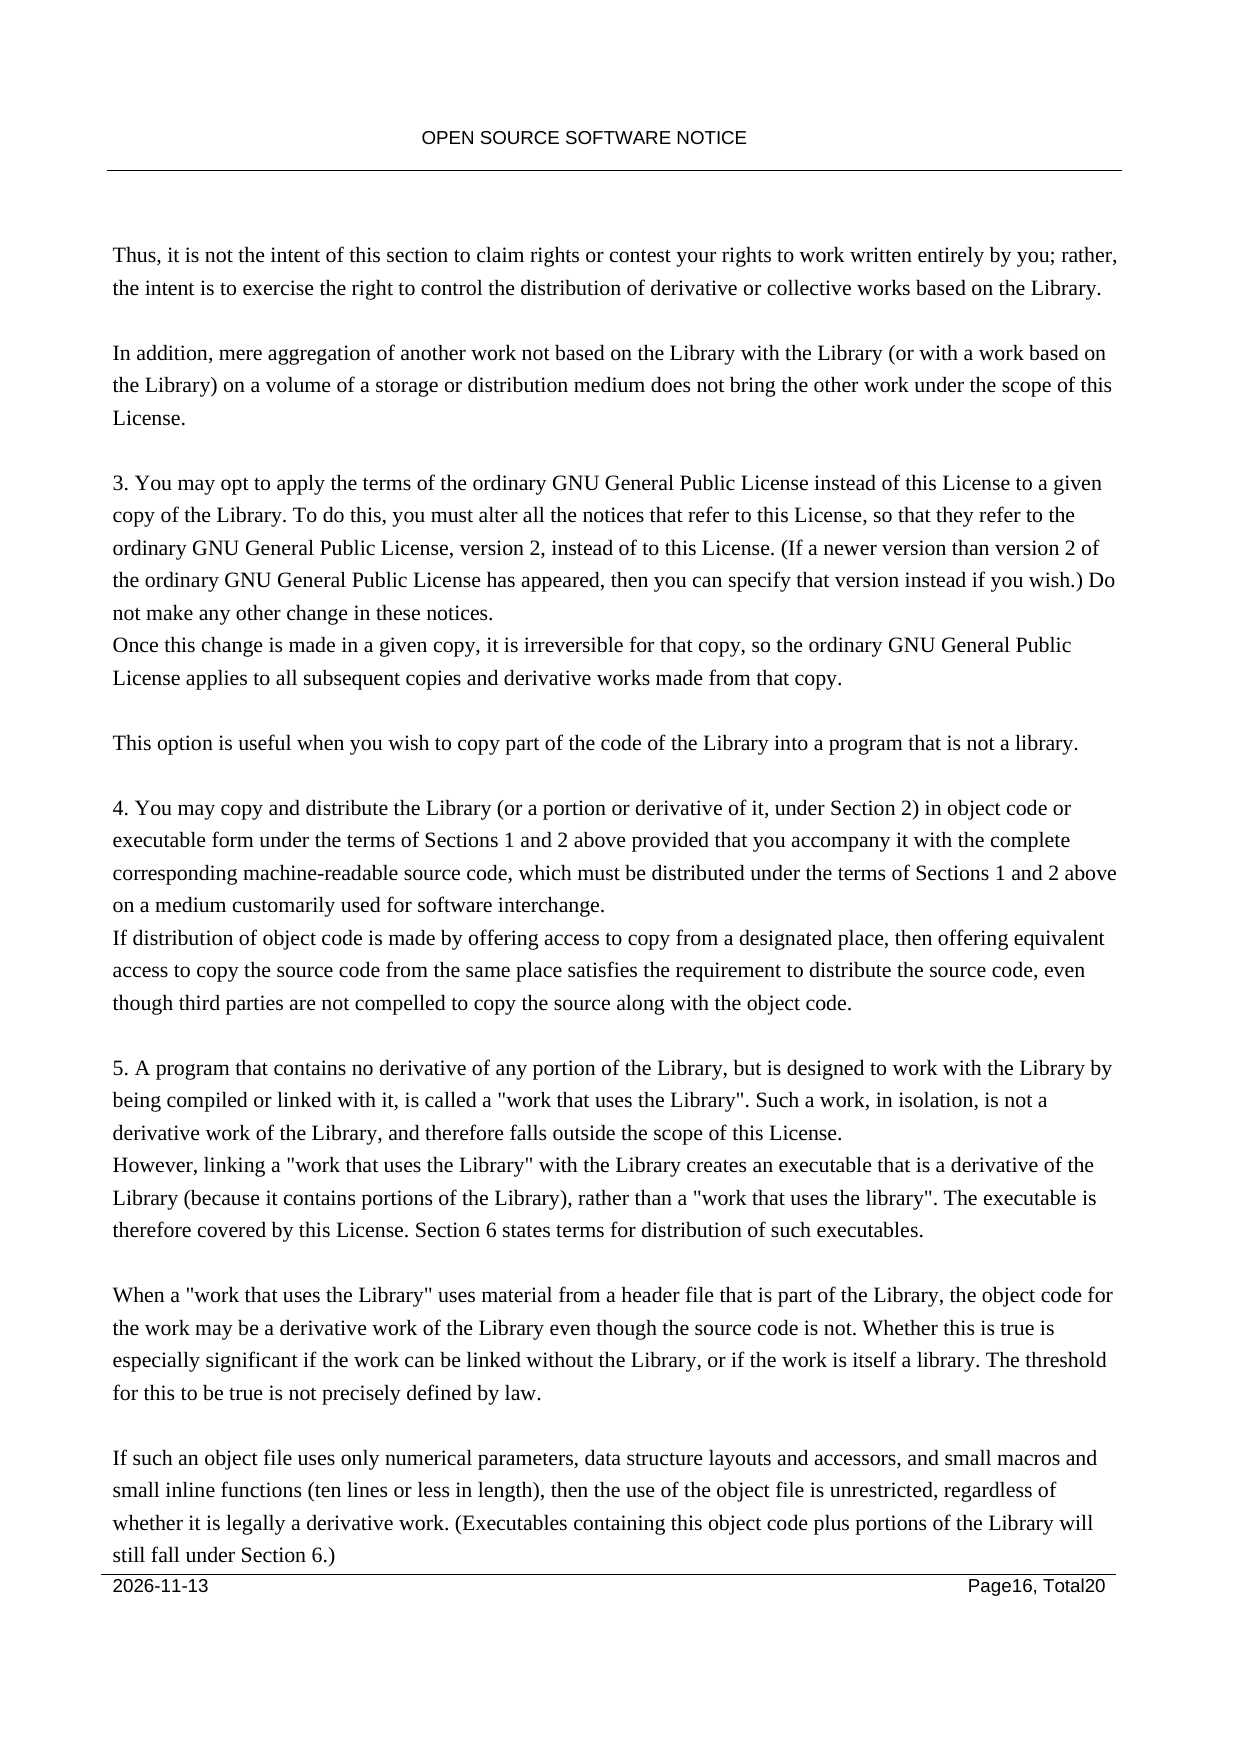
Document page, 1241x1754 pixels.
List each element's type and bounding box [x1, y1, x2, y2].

text [112, 206, 1128, 1571]
